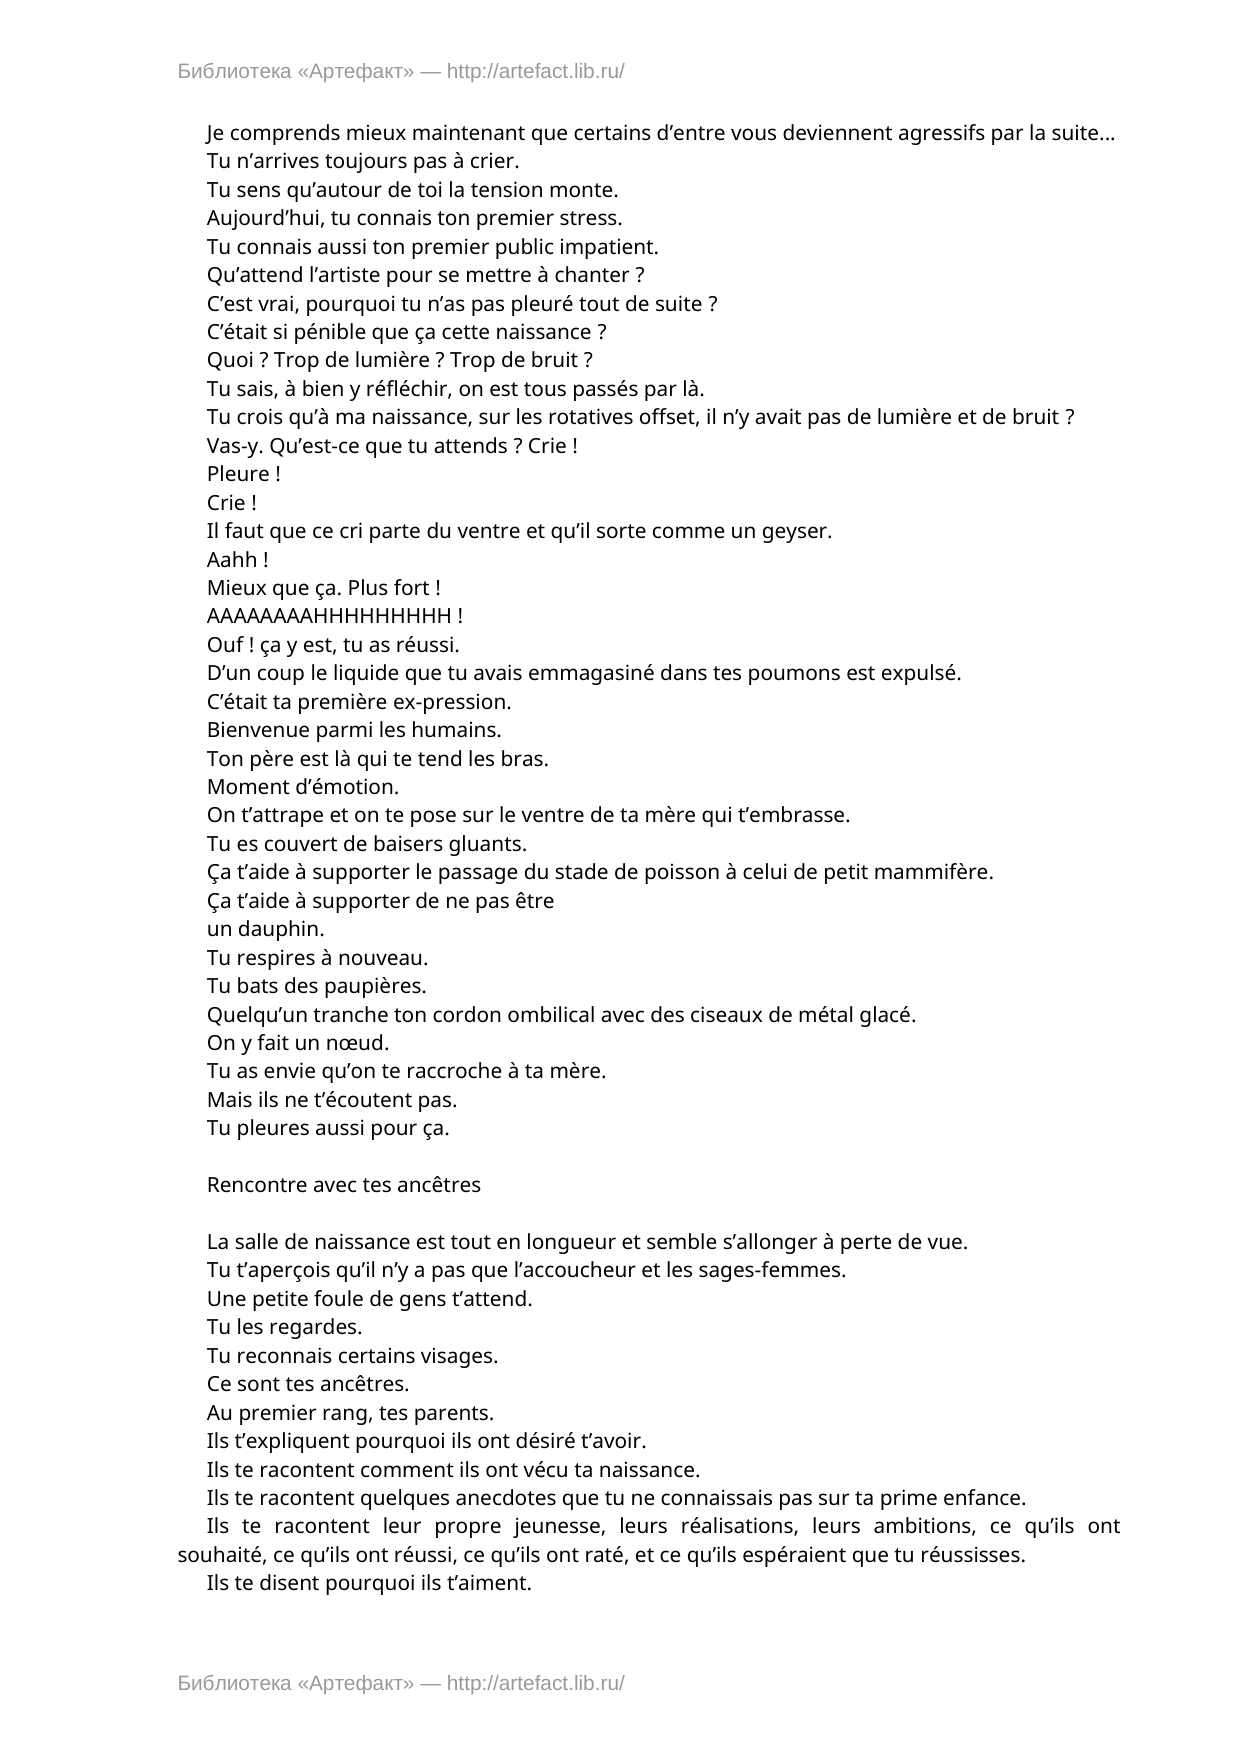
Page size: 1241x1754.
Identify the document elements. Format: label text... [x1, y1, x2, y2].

text Tu as envie qu’on te raccroche à ta mère. [177, 1057, 1122, 1085]
text Au premier rang, tes parents. [177, 1398, 1122, 1426]
text Ils te racontent leur propre jeunesse, leurs réalisations, leurs ambitions, ce qu’ils ont souhaité, ce qu’ils ont réussi, ce qu’ils ont raté, et ce qu’ils espéraient que tu réussisses. [177, 1512, 1122, 1568]
text Bienvenue parmi les humains. [177, 715, 1122, 744]
text Tu respires à nouveau. [177, 943, 1122, 971]
text Tu les regardes. [177, 1312, 1122, 1341]
text Aahh ! [177, 545, 1122, 573]
text Quelqu’un tranche ton cordon ombilical avec des ciseaux de métal glacé. [177, 1000, 1122, 1028]
text Tu sais, à bien y réfléchir, on est tous passés par là. [177, 374, 1122, 402]
text Je comprends mieux maintenant que certains d’entre vous deviennent agressifs par la suite... [177, 118, 1122, 147]
text Tu connais aussi ton premier public impatient. [177, 232, 1122, 260]
text Tu es couvert de baisers gluants. [177, 829, 1122, 857]
text On y fait un nœud. [177, 1028, 1122, 1057]
text Tu bats des paupières. [177, 971, 1122, 1000]
text Ça t’aide à supporter de ne pas être [177, 886, 1122, 914]
text Tu n’arrives toujours pas à crier. [177, 147, 1122, 175]
text Tu sens qu’autour de toi la tension monte. [177, 175, 1122, 203]
text Ce sont tes ancêtres. [177, 1369, 1122, 1398]
text Qu’attend l’artiste pour se mettre à chanter ? [177, 260, 1122, 289]
text D’un coup le liquide que tu avais emmagasiné dans tes poumons est expulsé. [177, 658, 1122, 687]
text C’est vrai, pourquoi tu n’as pas pleuré tout de suite ? [177, 289, 1122, 317]
text Ils te disent pourquoi ils t’aiment. [177, 1568, 1122, 1597]
text AAAAAAAAHHHHHHHHH ! [177, 602, 1122, 630]
text Ton père est là qui te tend les bras. [177, 744, 1122, 772]
text Ils t’expliquent pourquoi ils ont désiré t’avoir. [177, 1426, 1122, 1455]
text Quoi ? Trop de lumière ? Trop de bruit ? [177, 346, 1122, 374]
text Vas-y. Qu’est-ce que tu attends ? Crie ! [177, 431, 1122, 459]
text Tu t’aperçois qu’il n’y a pas que l’accoucheur et les sages-femmes. [177, 1256, 1122, 1284]
text Mais ils ne t’écoutent pas. [177, 1085, 1122, 1113]
text Ça t’aide à supporter le passage du stade de poisson à celui de petit mammifère. [177, 857, 1122, 886]
text Tu crois qu’à ma naissance, sur les rotatives offset, il n’y avait pas de lumière et de bruit ? [177, 402, 1122, 431]
text Une petite foule de gens t’attend. [177, 1284, 1122, 1312]
text On t’attrape et on te pose sur le ventre de ta mère qui t’embrasse. [177, 801, 1122, 829]
text C’était ta première ex-pression. [177, 687, 1122, 715]
text Mieux que ça. Plus fort ! [177, 573, 1122, 602]
text La salle de naissance est tout en longueur et semble s’allonger à perte de vue. [177, 1227, 1122, 1256]
text C’était si pénible que ça cette naissance ? [177, 317, 1122, 346]
text Moment d’émotion. [177, 772, 1122, 801]
text Aujourd’hui, tu connais ton premier stress. [177, 203, 1122, 232]
text Ouf ! ça y est, tu as réussi. [177, 630, 1122, 658]
text Tu reconnais certains visages. [177, 1341, 1122, 1369]
text un dauphin. [177, 914, 1122, 943]
text Tu pleures aussi pour ça. [177, 1113, 1122, 1142]
text Pleure ! [177, 459, 1122, 488]
text Crie ! [177, 488, 1122, 516]
text Ils te racontent comment ils ont vécu ta naissance. [177, 1455, 1122, 1483]
text Ils te racontent quelques anecdotes que tu ne connaissais pas sur ta prime enfance. [177, 1483, 1122, 1512]
subtitle Rencontre avec tes ancêtres [177, 1170, 1122, 1199]
text Il faut que ce cri parte du ventre et qu’il sorte comme un geyser. [177, 516, 1122, 545]
